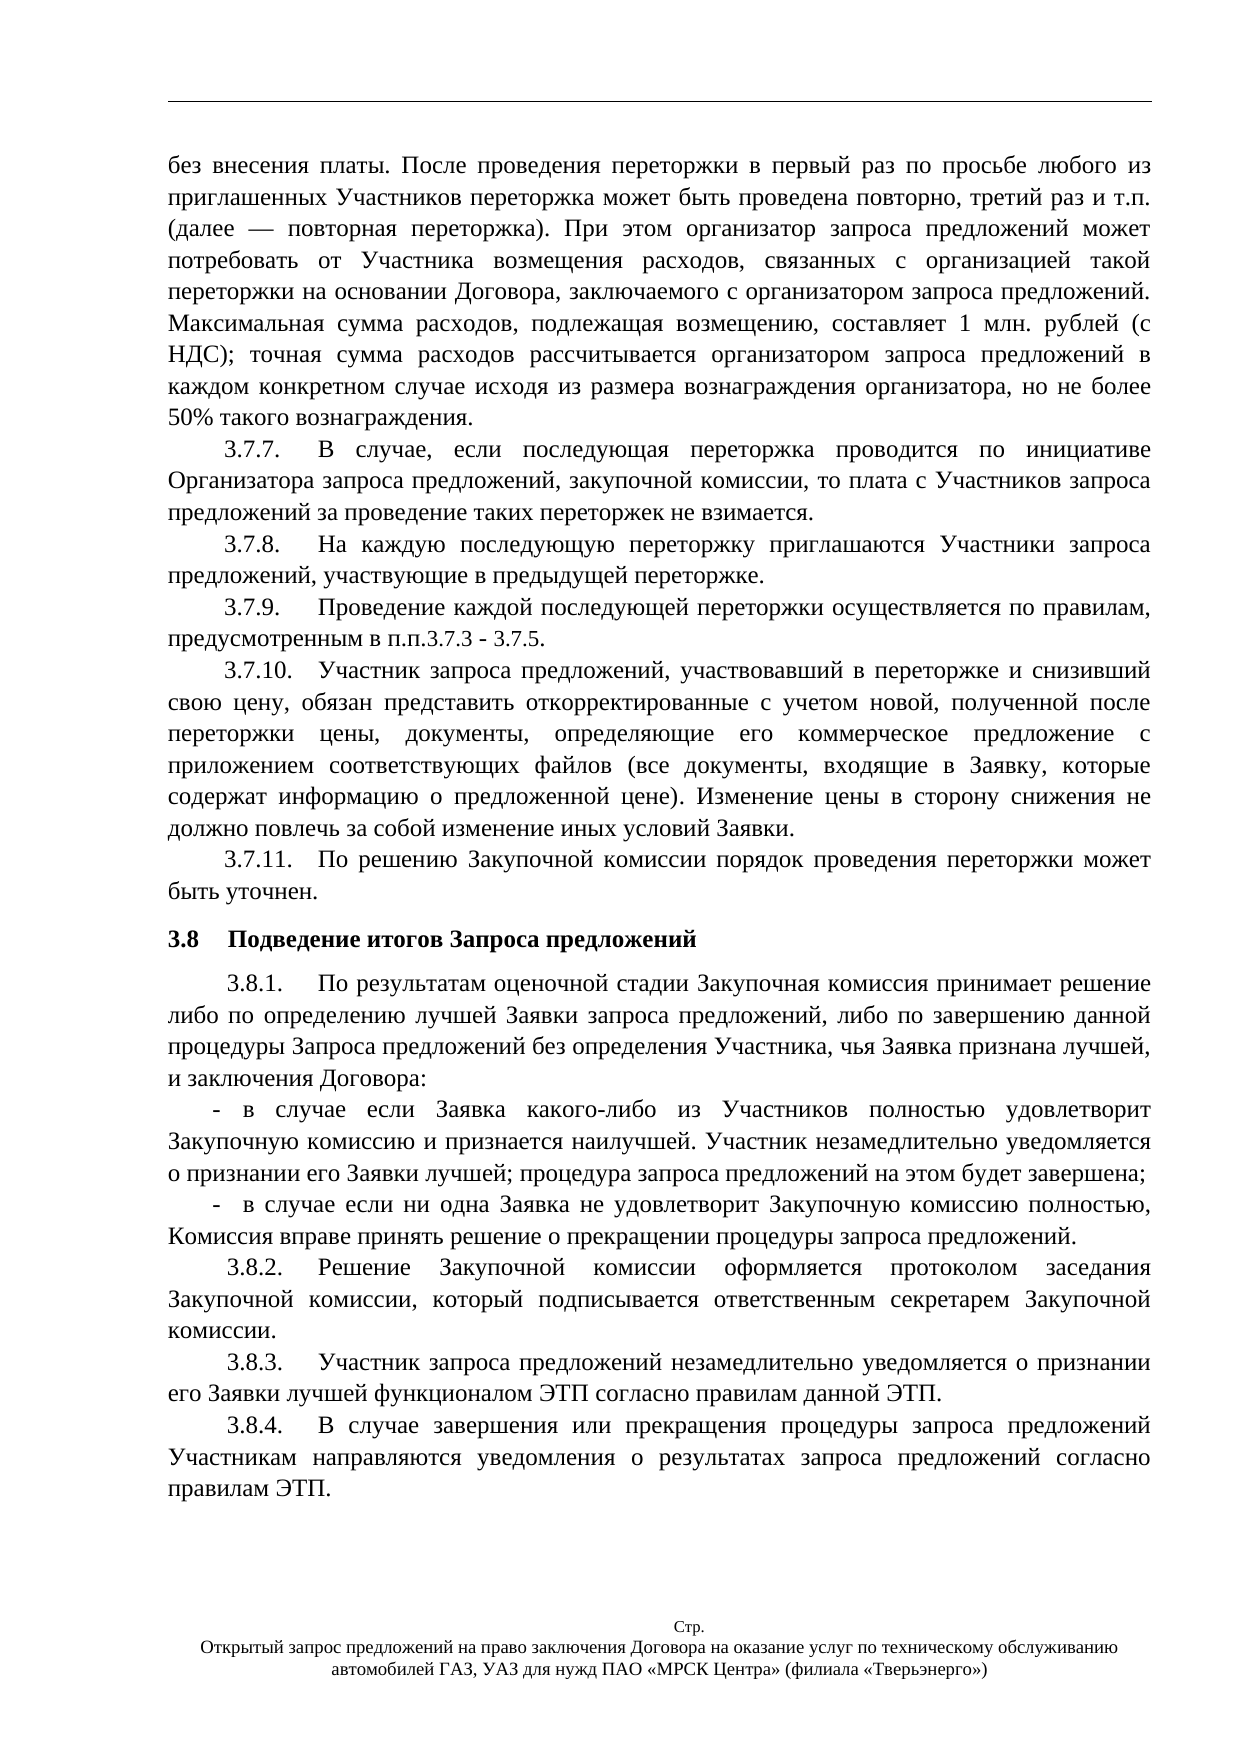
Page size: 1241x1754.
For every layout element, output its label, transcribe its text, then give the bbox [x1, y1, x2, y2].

list В случае завершения или прекращения процедуры запроса предложений Участникам направляются уведомления о результатах запроса предложений согласно правилам ЭТП. [168, 1410, 1152, 1502]
list По результатам оценочной стадии Закупочная комиссия принимает решение либо по определению лучшей Заявки запроса предложений, либо по завершению данной процедуры Запроса предложений без определения Участника, чья Заявка признана лучшей, и заключения Договора: [168, 968, 1152, 1092]
list в случае если ни одна Заявка не удовлетворит Закупочную комиссию полностью, Комиссия вправе принять решение о прекращении процедуры запроса предложений. [168, 1189, 1152, 1249]
subtitle Подведение итогов Запроса предложений [168, 924, 1152, 953]
list По решению Закупочной комиссии порядок проведения переторжки может быть уточнен. [168, 844, 1152, 905]
list Участник запроса предложений, участвовавший в переторжке и снизивший свою цену, обязан представить откорректированные с учетом новой, полученной после переторжки цены, документы, определяющие его коммерческое предложение с приложением соответствующих файлов (все документы, входящие в Заявку, которые содержат информацию о предложенной цене). Изменение цены в сторону снижения не должно повлечь за собой изменение иных условий Заявки. [168, 655, 1152, 842]
list На каждую последующую переторжку приглашаются Участники запроса предложений, участвующие в предыдущей переторжке. [168, 529, 1152, 589]
list Участник запроса предложений незамедлительно уведомляется о признании его Заявки лучшей функционалом ЭТП согласно правилам данной ЭТП. [168, 1347, 1152, 1407]
list Проведение каждой последующей переторжки осуществляется по правилам, предусмотренным в п.п.3.7.3 - 3.7.5. [168, 592, 1152, 652]
list в случае если Заявка какого-либо из Участников полностью удовлетворит Закупочную комиссию и признается наилучшей. Участник незамедлительно уведомляется о признании его Заявки лучшей; процедура запроса предложений на этом будет завершена; [168, 1094, 1152, 1186]
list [168, 150, 1152, 431]
list В случае, если последующая переторжка проводится по инициативе Организатора запроса предложений, закупочной комиссии, то плата с Участников запроса предложений за проведение таких переторжек не взимается. [168, 434, 1152, 526]
list Решение Закупочной комиссии оформляется протоколом заседания Закупочной комиссии, который подписывается ответственным секретарем Закупочной комиссии. [168, 1252, 1152, 1344]
